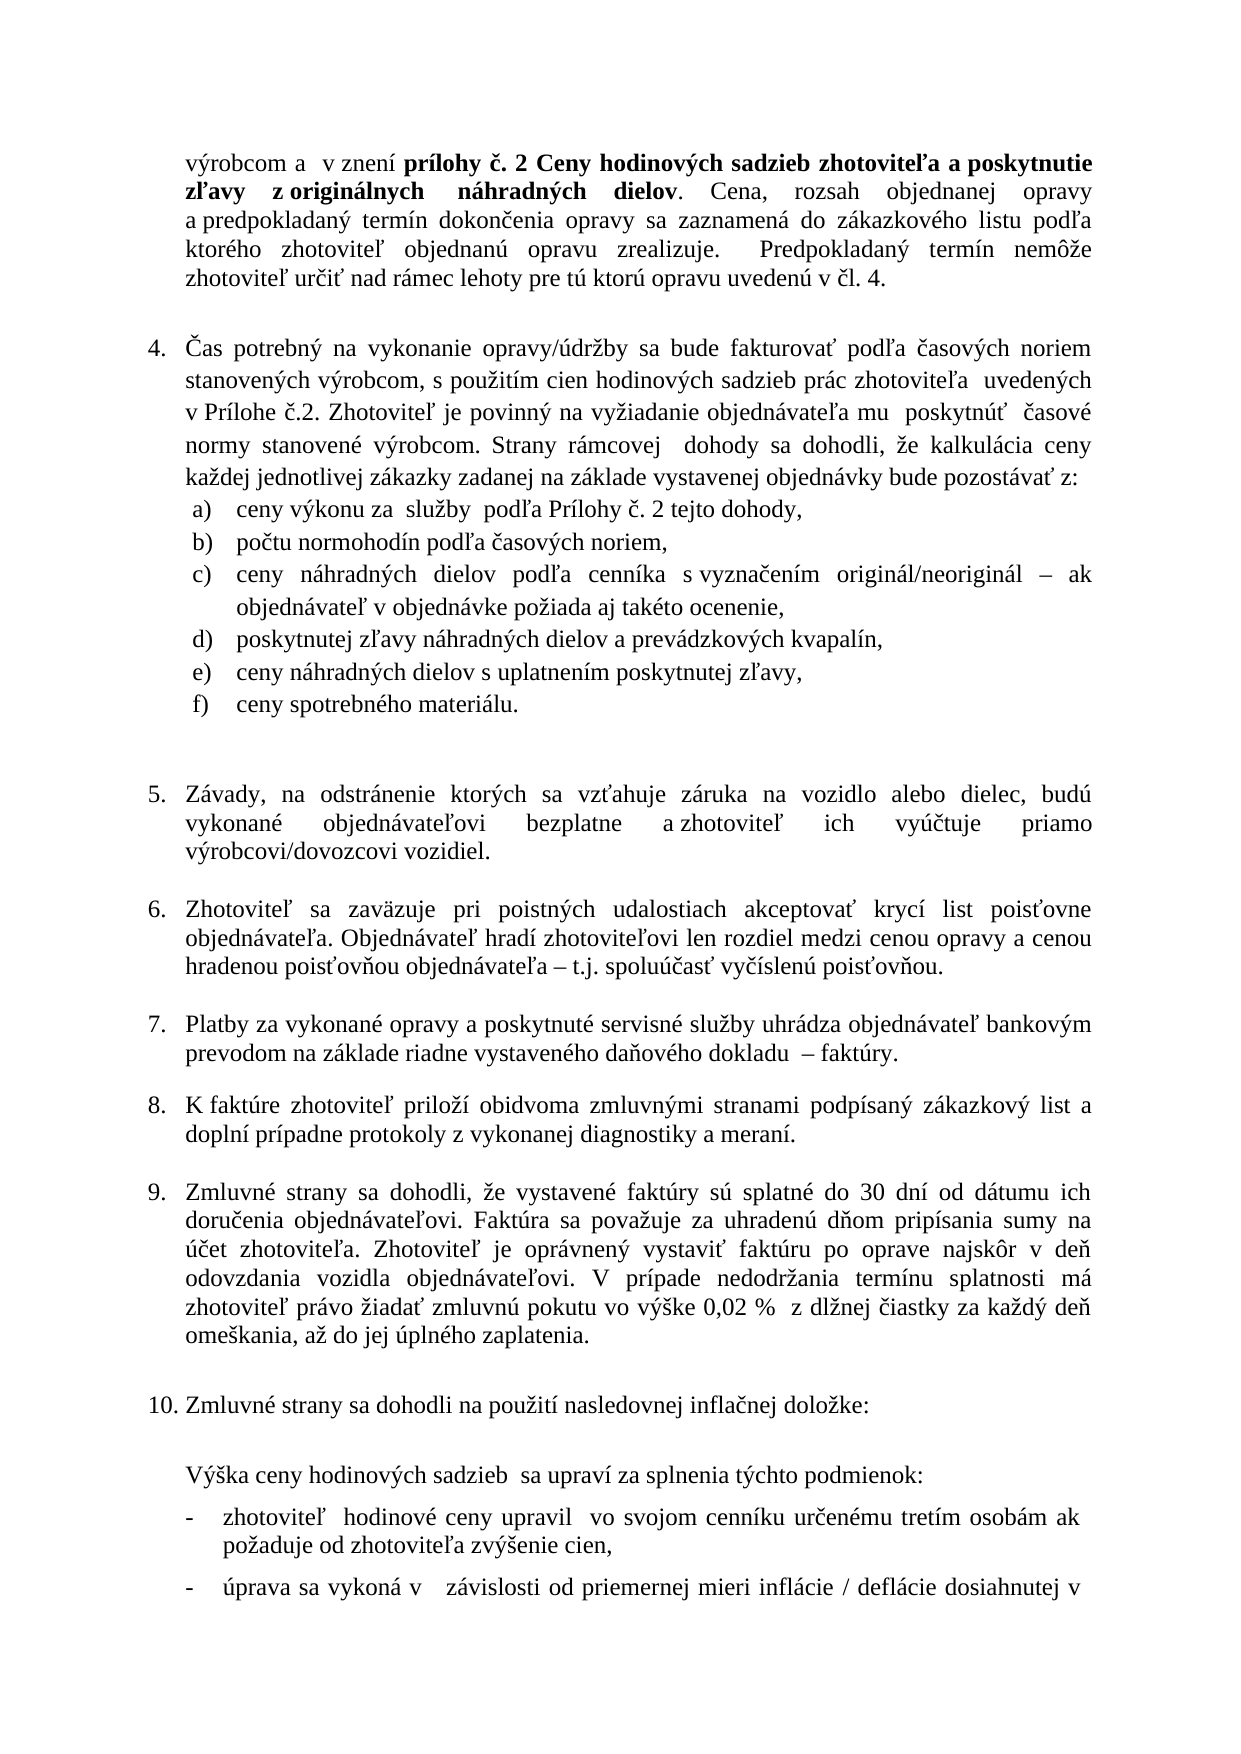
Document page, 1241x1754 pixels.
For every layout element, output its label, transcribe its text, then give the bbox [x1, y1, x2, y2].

list poskytnutej zľavy náhradných dielov a prevádzkových kvapalín, [192, 624, 1093, 653]
title K faktúre zhotoviteľ priloží obidvoma zmluvnými stranami podpísaný zákazkový list a doplní prípadne protokoly z vykonanej diagnostiky a meraní. [148, 1090, 1093, 1148]
list Zmluvné strany sa dohodli, že vystavené faktúry sú splatné do 30 dní od dátumu ich doručenia objednávateľovi. Faktúra sa považuje za uhradenú dňom pripísania sumy na účet zhotoviteľa. Zhotoviteľ je oprávnený vystaviť faktúru po oprave najskôr v deň odovzdania vozidla objednávateľovi. V prípade nedodržania termínu splatnosti má zhotoviteľ právo žiadať zmluvnú pokutu vo výške 0,02 % z dlžnej čiastky za každý deň omeškania, až do jej úplného zaplatenia. [148, 1177, 1093, 1349]
list ceny náhradných dielov s uplatnením poskytnutej zľavy, [192, 657, 1093, 685]
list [185, 1572, 1081, 1600]
text Výška ceny hodinových sadzieb sa upraví za splnenia týchto podmienok: [185, 1460, 1081, 1489]
list Čas potrebný na vykonanie opravy/údržby sa bude fakturovať podľa časových noriem stanovených výrobcom, s použitím cien hodinových sadzieb prác zhotoviteľa uvedených v Prílohe č.2. Zhotoviteľ je povinný na vyžiadanie objednávateľa mu poskytnúť časové normy stanovené výrobcom. Strany rámcovej dohody sa dohodli, že kalkulácia ceny každej jednotlivej zákazky zadanej na základe vystavenej objednávky bude pozostávať z: [148, 333, 1093, 491]
list ceny spotrebného materiálu. [192, 689, 1093, 718]
list počtu normohodín podľa časových noriem, [192, 527, 1093, 556]
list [148, 148, 1093, 291]
title Platby za vykonané opravy a poskytnuté servisné služby uhrádza objednávateľ bankovým prevodom na základe riadne vystaveného daňového dokladu – faktúry. [148, 1009, 1093, 1066]
title Závady, na odstránenie ktorých sa vzťahuje záruka na vozidlo alebo dielec, budú vykonané objednávateľovi bezplatne a zhotoviteľ ich vyúčtuje priamo výrobcovi/dovozcovi vozidiel. [148, 779, 1093, 865]
list zhotoviteľ hodinové ceny upravil vo svojom cenníku určenému tretím osobám ak požaduje od zhotoviteľa zvýšenie cien, [185, 1502, 1081, 1559]
list Zmluvné strany sa dohodli na použití nasledovnej inflačnej doložke: [148, 1391, 1093, 1419]
list ceny náhradných dielov podľa cenníka s vyznačením originál/neoriginál – ak objednávateľ v objednávke požiada aj takéto ocenenie, [192, 559, 1093, 621]
title Zhotoviteľ sa zaväzuje pri poistných udalostiach akceptovať krycí list poisťovne objednávateľa. Objednávateľ hradí zhotoviteľovi len rozdiel medzi cenou opravy a cenou hradenou poisťovňou objednávateľa – t.j. spoluúčasť vyčíslenú poisťovňou. [148, 894, 1093, 980]
list ceny výkonu za služby podľa Prílohy č. 2 tejto dohody, [192, 494, 1093, 523]
